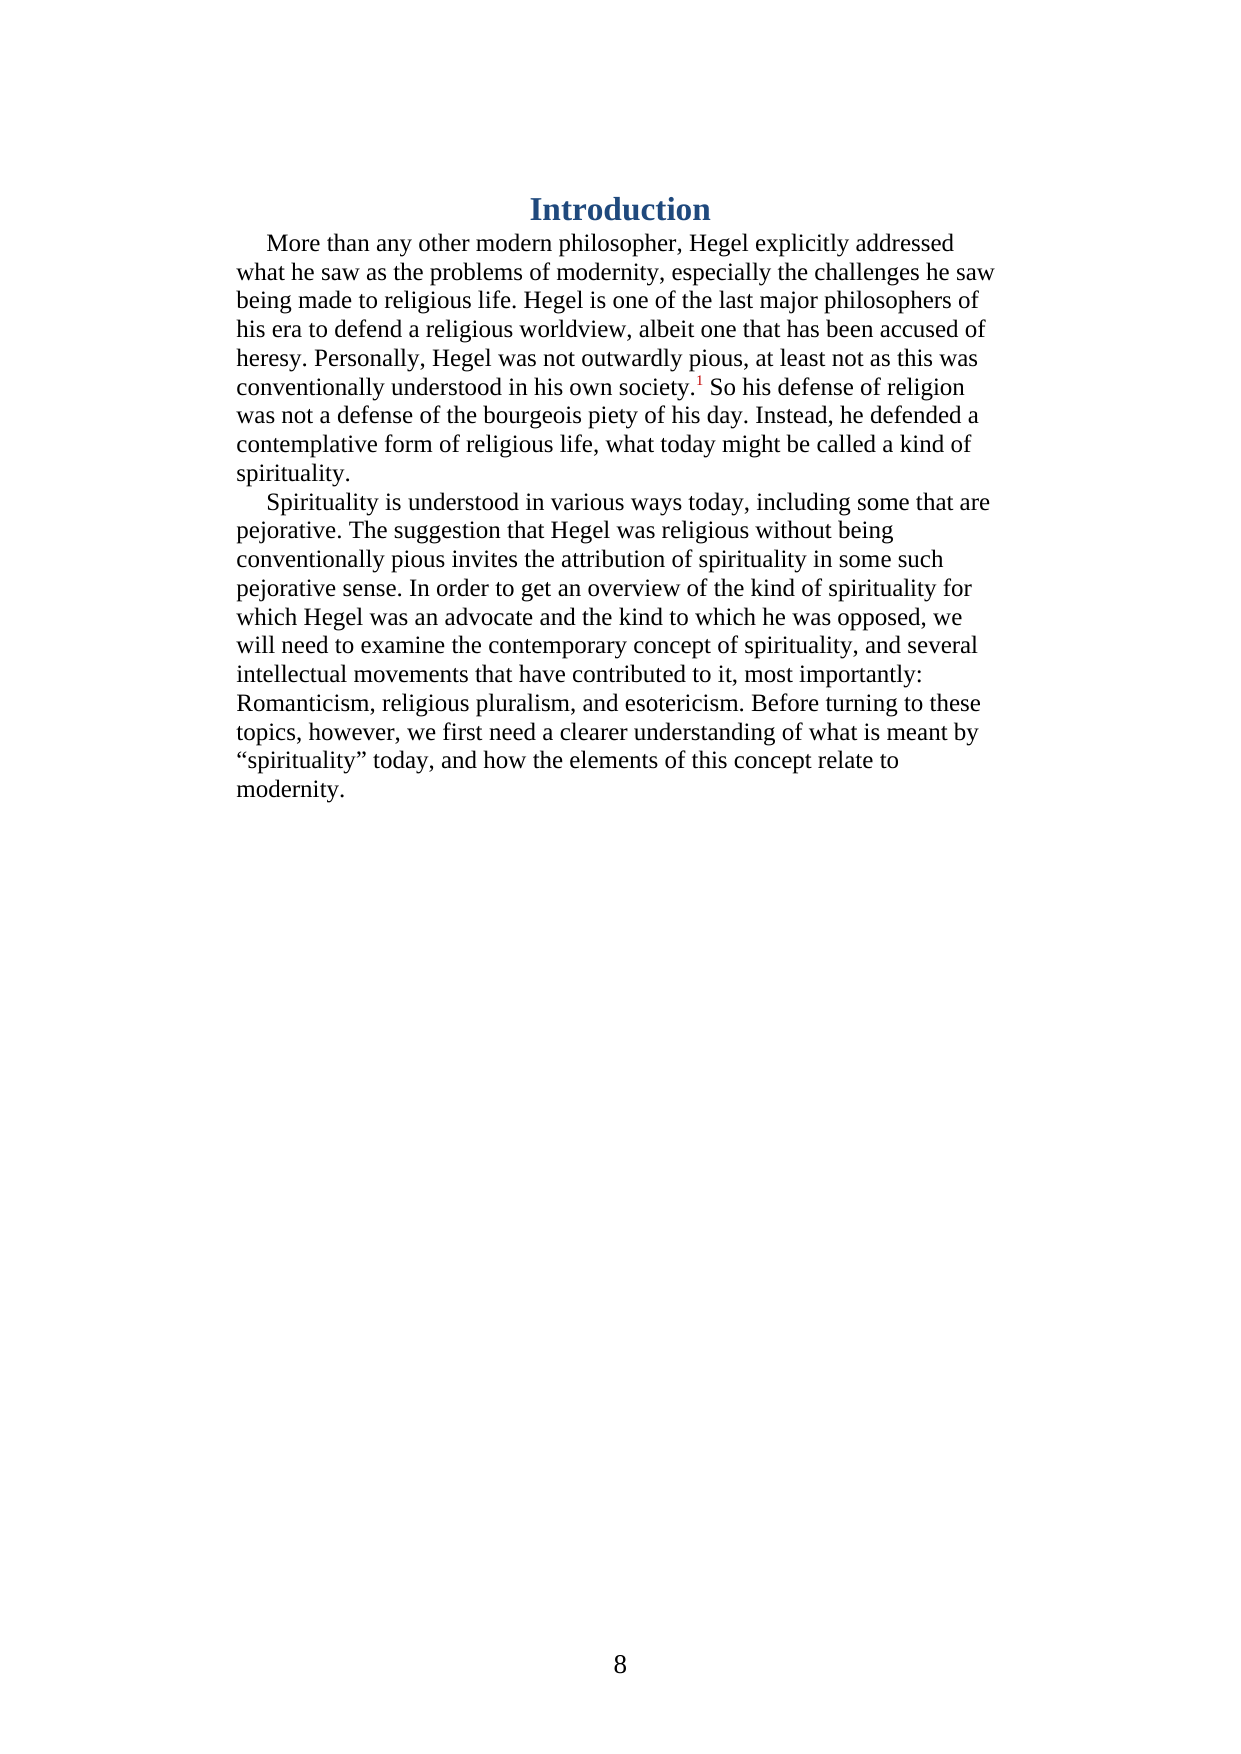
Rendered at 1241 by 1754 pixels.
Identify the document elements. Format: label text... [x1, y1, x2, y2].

text Spirituality is understood in various ways today, including some that are pejorative. The suggestion that Hegel was religious without being conventionally pious invites the attribution of spirituality in some such pejorative sense. In order to get an overview of the kind of spirituality for which Hegel was an advocate and the kind to which he was opposed, we will need to examine the contemporary concept of spirituality, and several intellectual movements that have contributed to it, most importantly: Romanticism, religious pluralism, and esotericism. Before turning to these topics, however, we first need a clearer understanding of what is meant by “spirituality” today, and how the elements of this concept relate to modernity. [236, 487, 1004, 803]
subtitle Introduction [236, 190, 1004, 228]
text More than any other modern philosopher, Hegel explicitly addressed what he saw as the problems of modernity, especially the challenges he saw being made to religious life. Hegel is one of the last major philosophers of his era to defend a religious worldview, albeit one that has been accused of heresy. Personally, Hegel was not outwardly pious, at least not as this was conventionally understood in his own society.1 So his defense of religion was not a defense of the bourgeois piety of his day. Instead, he defended a contemplative form of religious life, what today might be called a kind of spirituality. [236, 228, 1004, 487]
